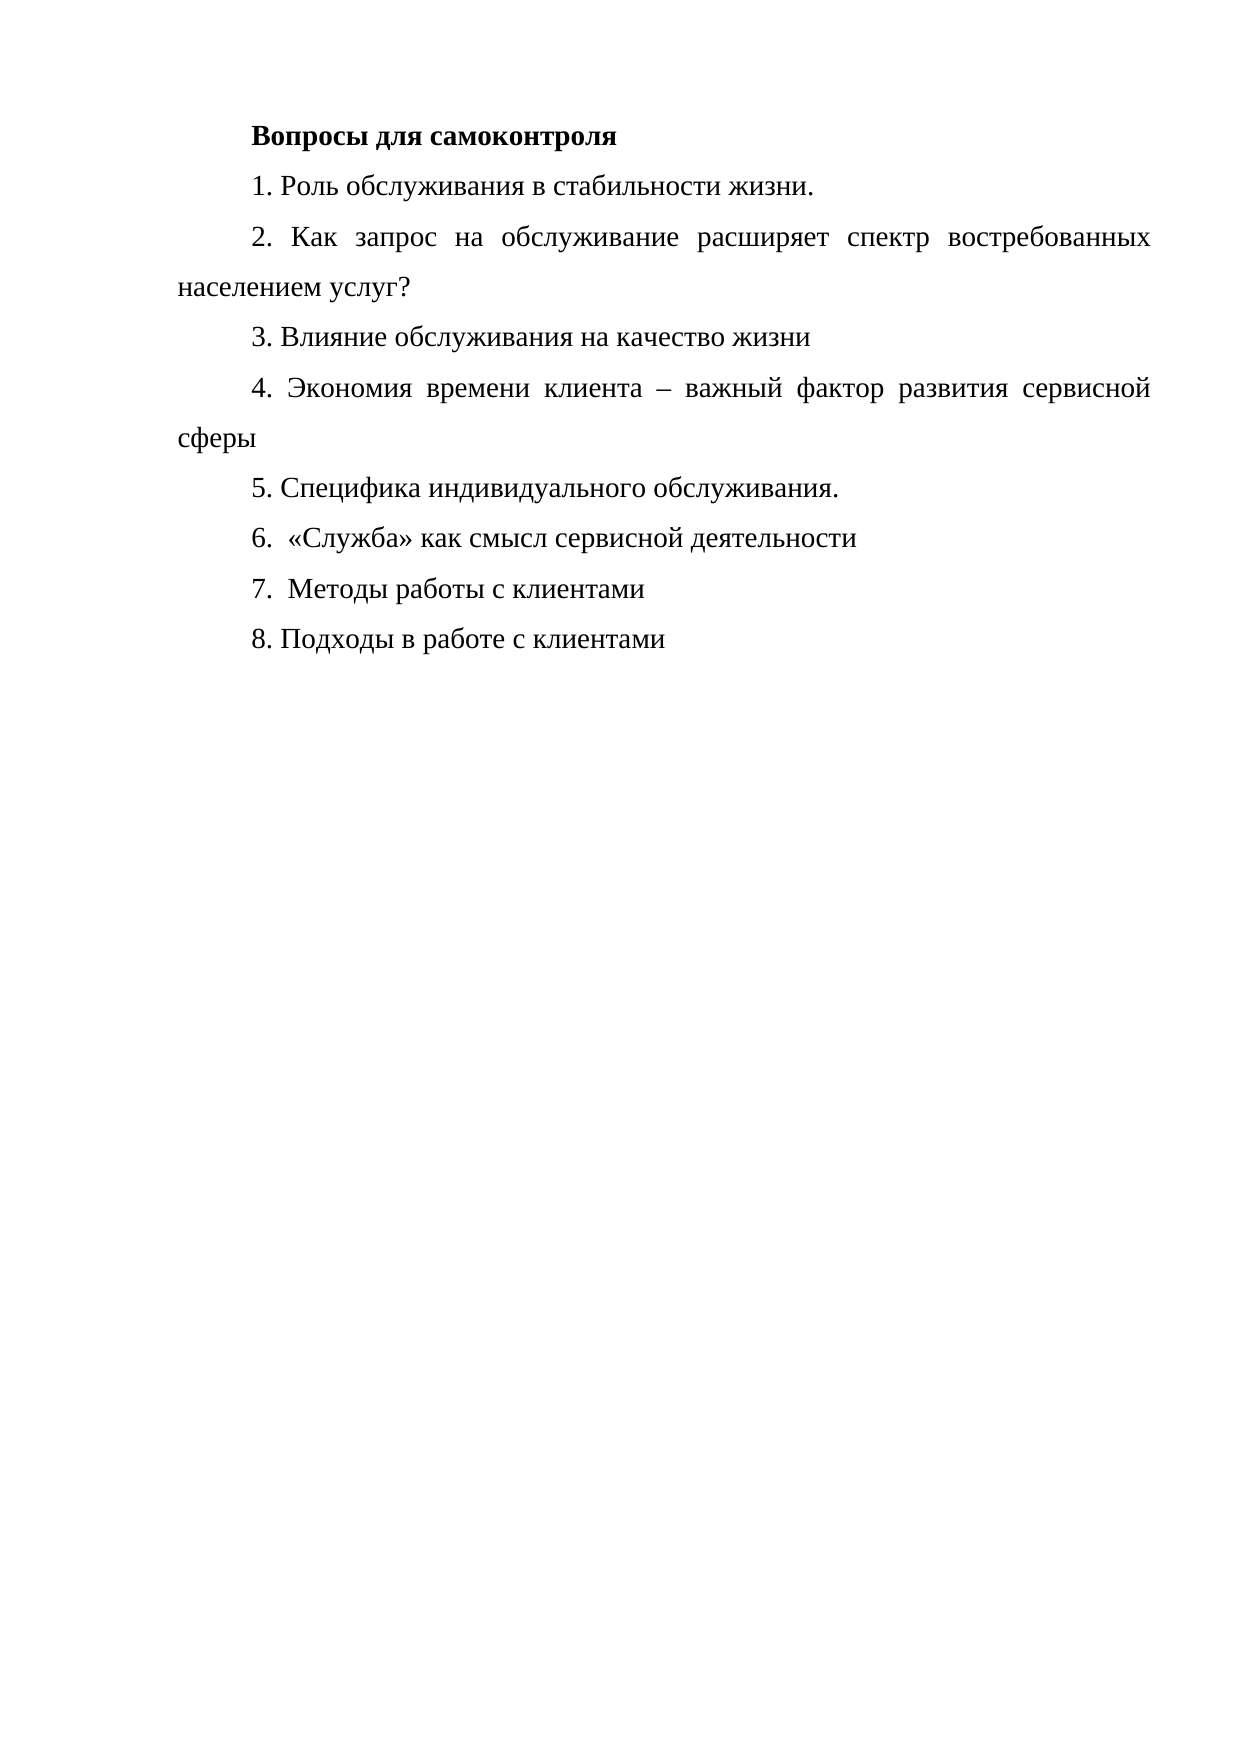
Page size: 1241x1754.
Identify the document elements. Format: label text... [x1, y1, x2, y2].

text Вопросы для самоконтроля [177, 118, 1152, 152]
text 6. «Служба» как смысл сервисной деятельности [177, 521, 1152, 554]
text 5. Специфика индивидуального обслуживания. [177, 470, 1152, 504]
text 7. Методы работы с клиентами [177, 571, 1152, 604]
text 1. Роль обслуживания в стабильности жизни. [177, 168, 1152, 202]
text 4. Экономия времени клиента – важный фактор развития сервисной сферы [177, 370, 1152, 453]
text 8. Подходы в работе с клиентами [177, 621, 1152, 655]
text 2. Как запрос на обслуживание расширяет спектр востребованных населением услуг? [177, 219, 1152, 303]
text 3. Влияние обслуживания на качество жизни [177, 319, 1152, 353]
